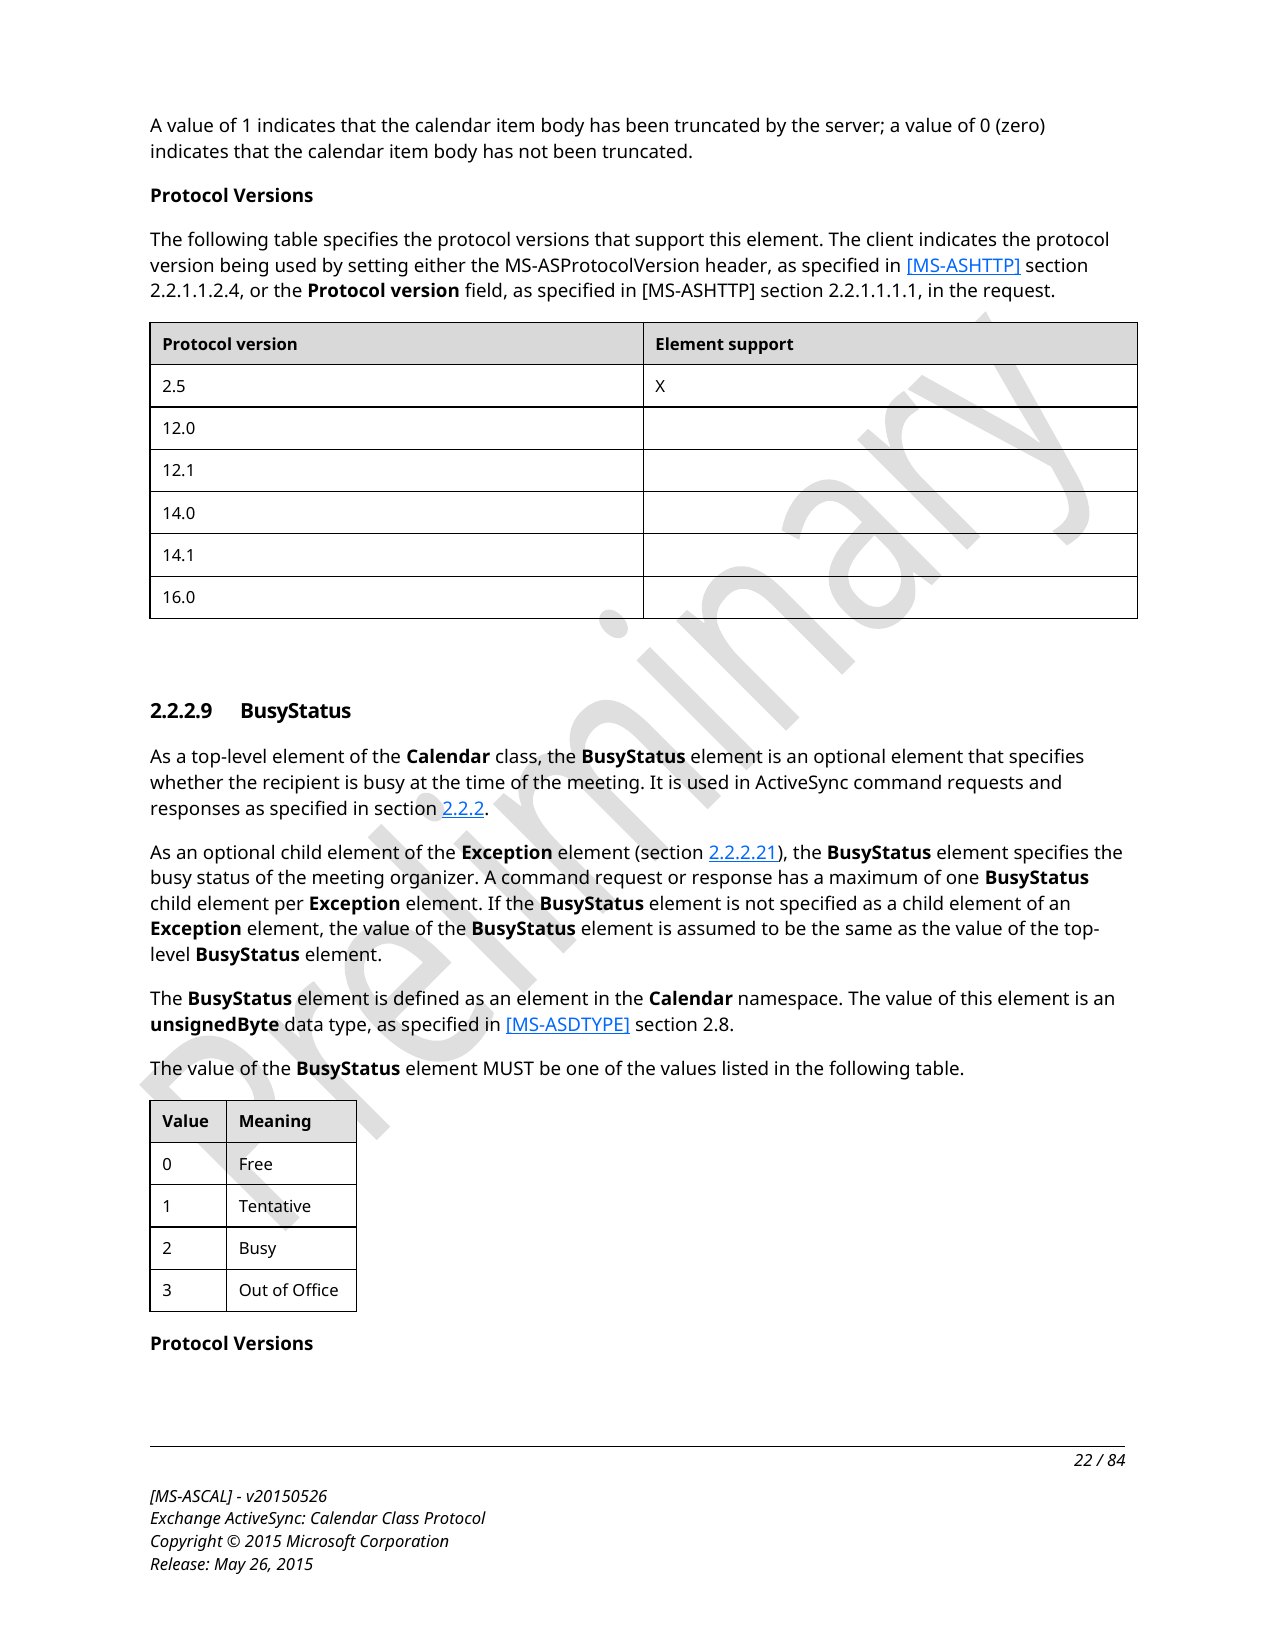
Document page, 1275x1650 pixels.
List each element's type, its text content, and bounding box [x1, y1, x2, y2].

text The BusyStatus element is defined as an element in the Calendar namespace. The value of this element is an unsignedByte data type, as specified in [MS-ASDTYPE] section 2.8. [150, 985, 1125, 1036]
table_cell [644, 408, 1137, 449]
text The following table specifies the protocol versions that support this element. The client indicates the protocol version being used by setting either the MS-ASProtocolVersion header, as specified in [MS-ASHTTP] section 2.2.1.1.2.4, or the Protocol version field, as specified in [MS-ASHTTP] section 2.2.1.1.1.1, in the request. [150, 227, 1125, 303]
table_cell 12.0 [151, 408, 643, 449]
table_cell Out of Office [227, 1270, 356, 1311]
table_cell 3 [151, 1270, 226, 1311]
table_cell 0 [151, 1143, 226, 1184]
table_cell [644, 450, 1137, 491]
table_cell 2.5 [151, 365, 643, 406]
table_header Protocol version [151, 323, 643, 364]
text Protocol Versions [150, 1331, 1125, 1356]
table_cell 14.1 [151, 534, 643, 576]
table_cell Tentative [227, 1185, 356, 1226]
text As a top-level element of the Calendar class, the BusyStatus element is an optional element that specifies whether the recipient is busy at the time of the meeting. It is used in ActiveSync command requests and responses as specified in section 2.2.2. [150, 744, 1125, 820]
table_cell [644, 577, 1137, 618]
table_cell 14.0 [151, 492, 643, 533]
text A value of 1 indicates that the calendar item body has been truncated by the server; a value of 0 (zero) indicates that the calendar item body has not been truncated. [150, 112, 1125, 163]
table_cell Busy [227, 1228, 356, 1269]
text As an optional child element of the Exception element (section 2.2.2.21), the BusyStatus element specifies the busy status of the meeting organizer. A command request or response has a maximum of one BusyStatus child element per Exception element. If the BusyStatus element is not specified as a child element of an Exception element, the value of the BusyStatus element is assumed to be the same as the value of the top-level BusyStatus element. [150, 839, 1125, 967]
table_cell 1 [151, 1185, 226, 1226]
table_cell Free [227, 1143, 356, 1184]
table_header Value [151, 1101, 226, 1142]
text Protocol Versions [150, 182, 1125, 208]
subtitle BusyStatus [150, 697, 1125, 725]
text The value of the BusyStatus element MUST be one of the values listed in the following table. [150, 1055, 1125, 1081]
table_header Meaning [227, 1101, 356, 1142]
table_cell [644, 492, 1137, 533]
table_cell 16.0 [151, 577, 643, 618]
table_cell X [644, 365, 1137, 406]
table_header Element support [644, 323, 1137, 364]
table_cell [644, 534, 1137, 576]
table_cell 12.1 [151, 450, 643, 491]
table_cell 2 [151, 1228, 226, 1269]
